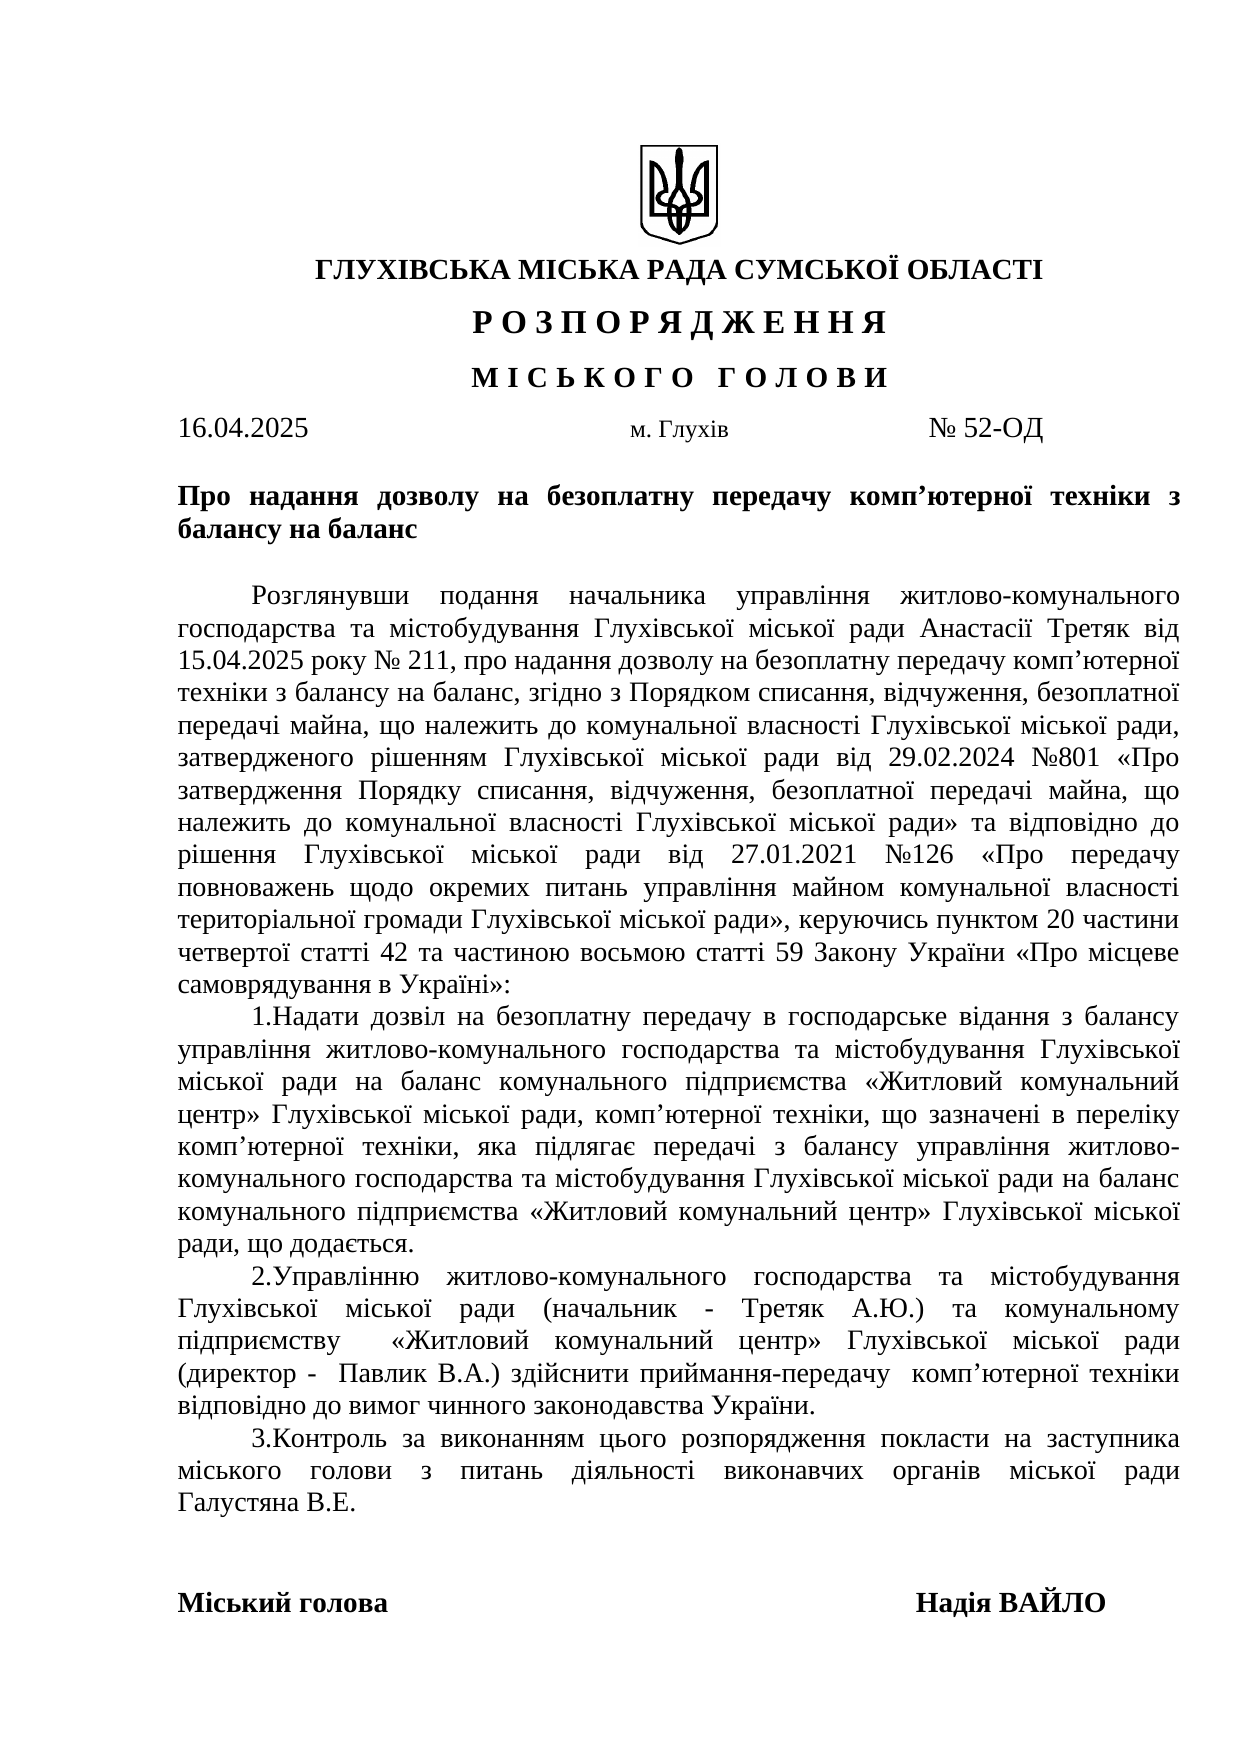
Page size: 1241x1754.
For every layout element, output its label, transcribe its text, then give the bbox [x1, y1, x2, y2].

picture [637, 143, 721, 247]
text 3.Контроль за виконанням цього розпорядження покласти на заступника міського голови з питань діяльності виконавчих органів міської ради Галустяна В.Е. [177, 1421, 1181, 1518]
subtitle РОЗПОРЯДЖЕННЯ [177, 303, 1181, 341]
text МІСЬКОГО ГОЛОВИ [177, 360, 1181, 394]
text 2.Управлінню житлово-комунального господарства та містобудування Глухівської міської ради (начальник - Третяк А.Ю.) та комунальному підприємству «Житловий комунальний центр» Глухівської міської ради (директор - Павлик В.А.) здійснити приймання-передачу комп’ютерної техніки відповідно до вимог чинного законодавства України. [177, 1259, 1181, 1421]
text Про надання дозволу на безоплатну передачу комп’ютерної техніки з балансу на баланс [177, 478, 1181, 545]
subtitle 16.04.2025 м. Глухів № 52-ОД [177, 411, 1181, 444]
text Міський голова Надія ВАЙЛО [177, 1585, 1181, 1618]
subtitle ГЛУХІВСЬКА МІСЬКА РАДА СУМСЬКОЇ ОБЛАСТІ [177, 252, 1181, 286]
text 1.Надати дозвіл на безоплатну передачу в господарське відання з балансу управління житлово-комунального господарства та містобудування Глухівської міської ради на баланс комунального підприємства «Житловий комунальний центр» Глухівської міської ради, комп’ютерної техніки, що зазначені в переліку комп’ютерної техніки, яка підлягає передачі з балансу управління житлово-комунального господарства та містобудування Глухівської міської ради на баланс комунального підприємства «Житловий комунальний центр» Глухівської міської ради, що додається. [177, 999, 1181, 1259]
text Розглянувши подання начальника управління житлово-комунального господарства та містобудування Глухівської міської ради Анастасії Третяк від 15.04.2025 року № 211, про надання дозволу на безоплатну передачу комп’ютерної техніки з балансу на баланс, згідно з Порядком списання, відчуження, безоплатної передачі майна, що належить до комунальної власності Глухівської міської ради, затвердженого рішенням Глухівської міської ради від 29.02.2024 №801 «Про затвердження Порядку списання, відчуження, безоплатної передачі майна, що належить до комунальної власності Глухівської міської ради» та відповідно до рішення Глухівської міської ради від 27.01.2021 №126 «Про передачу повноважень щодо окремих питань управління майном комунальної власності територіальної громади Глухівської міської ради», керуючись пунктом 20 частини четвертої статті 42 та частиною восьмою статті 59 Закону України «Про місцеве самоврядування в Україні»: [177, 578, 1181, 999]
